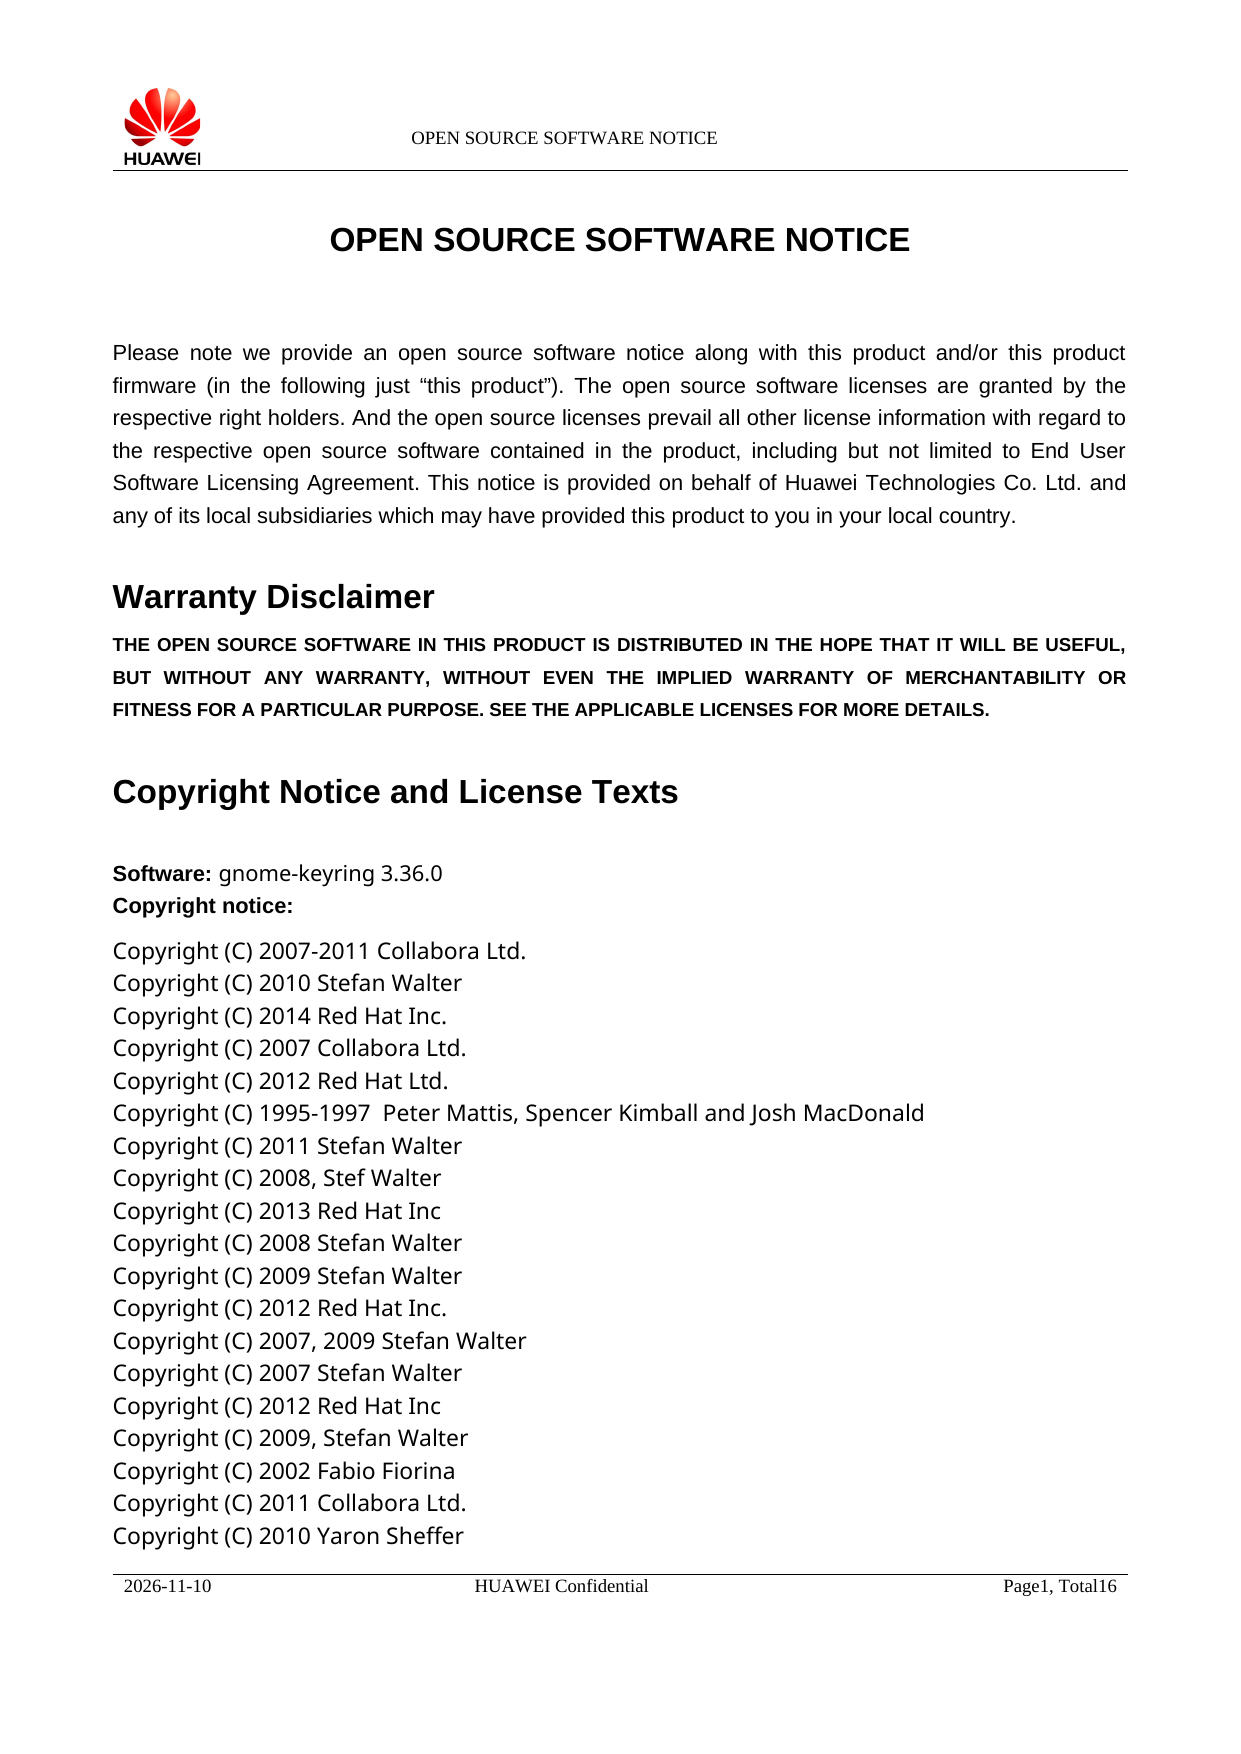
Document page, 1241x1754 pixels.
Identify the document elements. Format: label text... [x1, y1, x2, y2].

text Copyright notice: [112, 889, 1128, 921]
text Warranty Disclaimer [112, 564, 1128, 629]
text Copyright Notice and License Texts [112, 759, 1128, 824]
picture [124, 88, 201, 165]
text Please note we provide an open source software notice along with this product and/or this product firmware (in the following just “this product”). The open source software licenses are granted by the respective right holders. And the open source licenses prevail all other license information with regard to the respective open source software contained in the product, including but not limited to End User Software Licensing Agreement. This notice is provided on behalf of Huawei Technologies Co. Ltd. and any of its local subsidiaries which may have provided this product to you in your local country. [112, 336, 1128, 531]
text OPEN SOURCE SOFTWARE NOTICE [112, 206, 1128, 271]
text The open source software in this product is distributed in the hope that it will be useful, but WITHOUT ANY WARRANTY, without even the implied warranty of MERCHANTABILITY or FITNESS FOR A PARTICULAR PURPOSE. See the applicable licenses for more details. [112, 629, 1128, 726]
title Software: gnome-keyring 3.36.0 [112, 856, 1128, 889]
